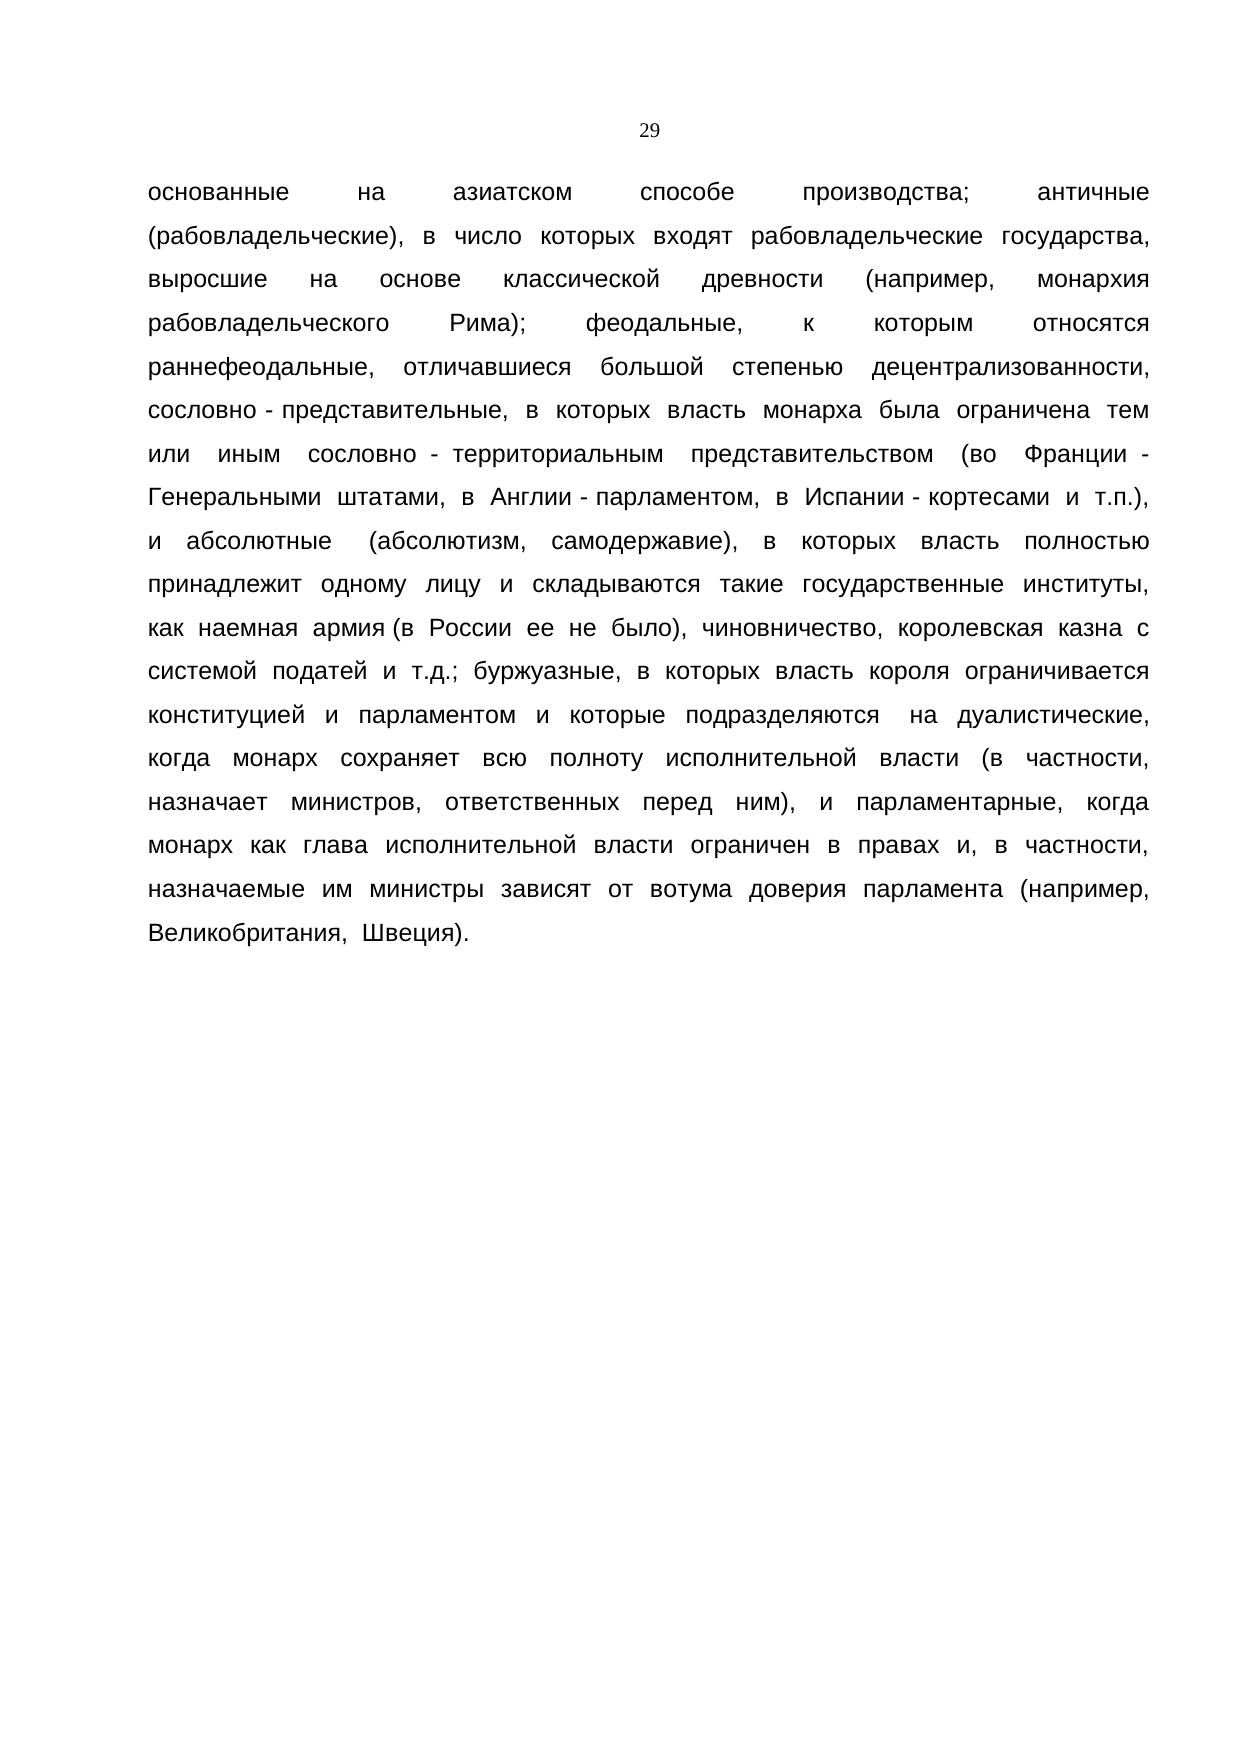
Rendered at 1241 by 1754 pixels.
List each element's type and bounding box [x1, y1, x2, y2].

text [148, 177, 1152, 946]
